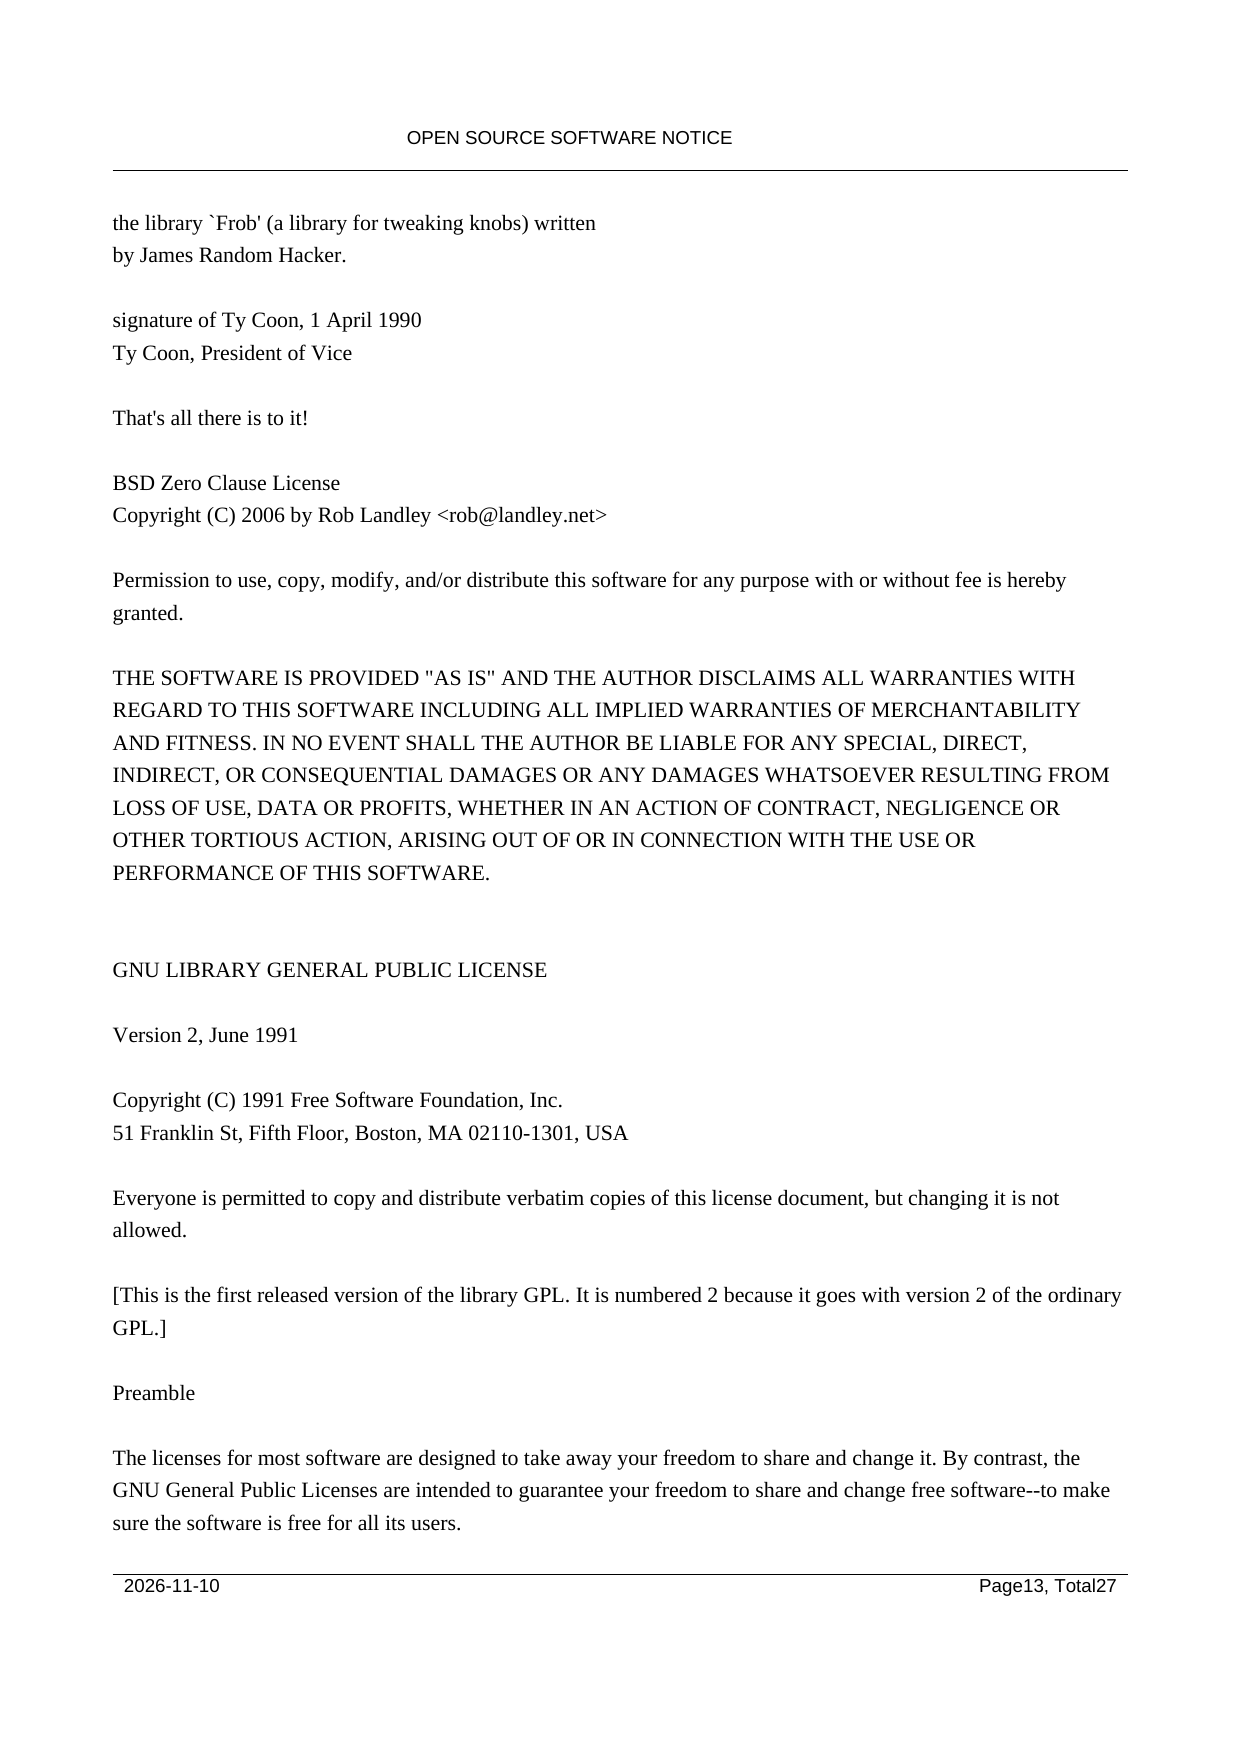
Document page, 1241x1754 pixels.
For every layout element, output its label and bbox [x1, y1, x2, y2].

text [112, 206, 1128, 1539]
